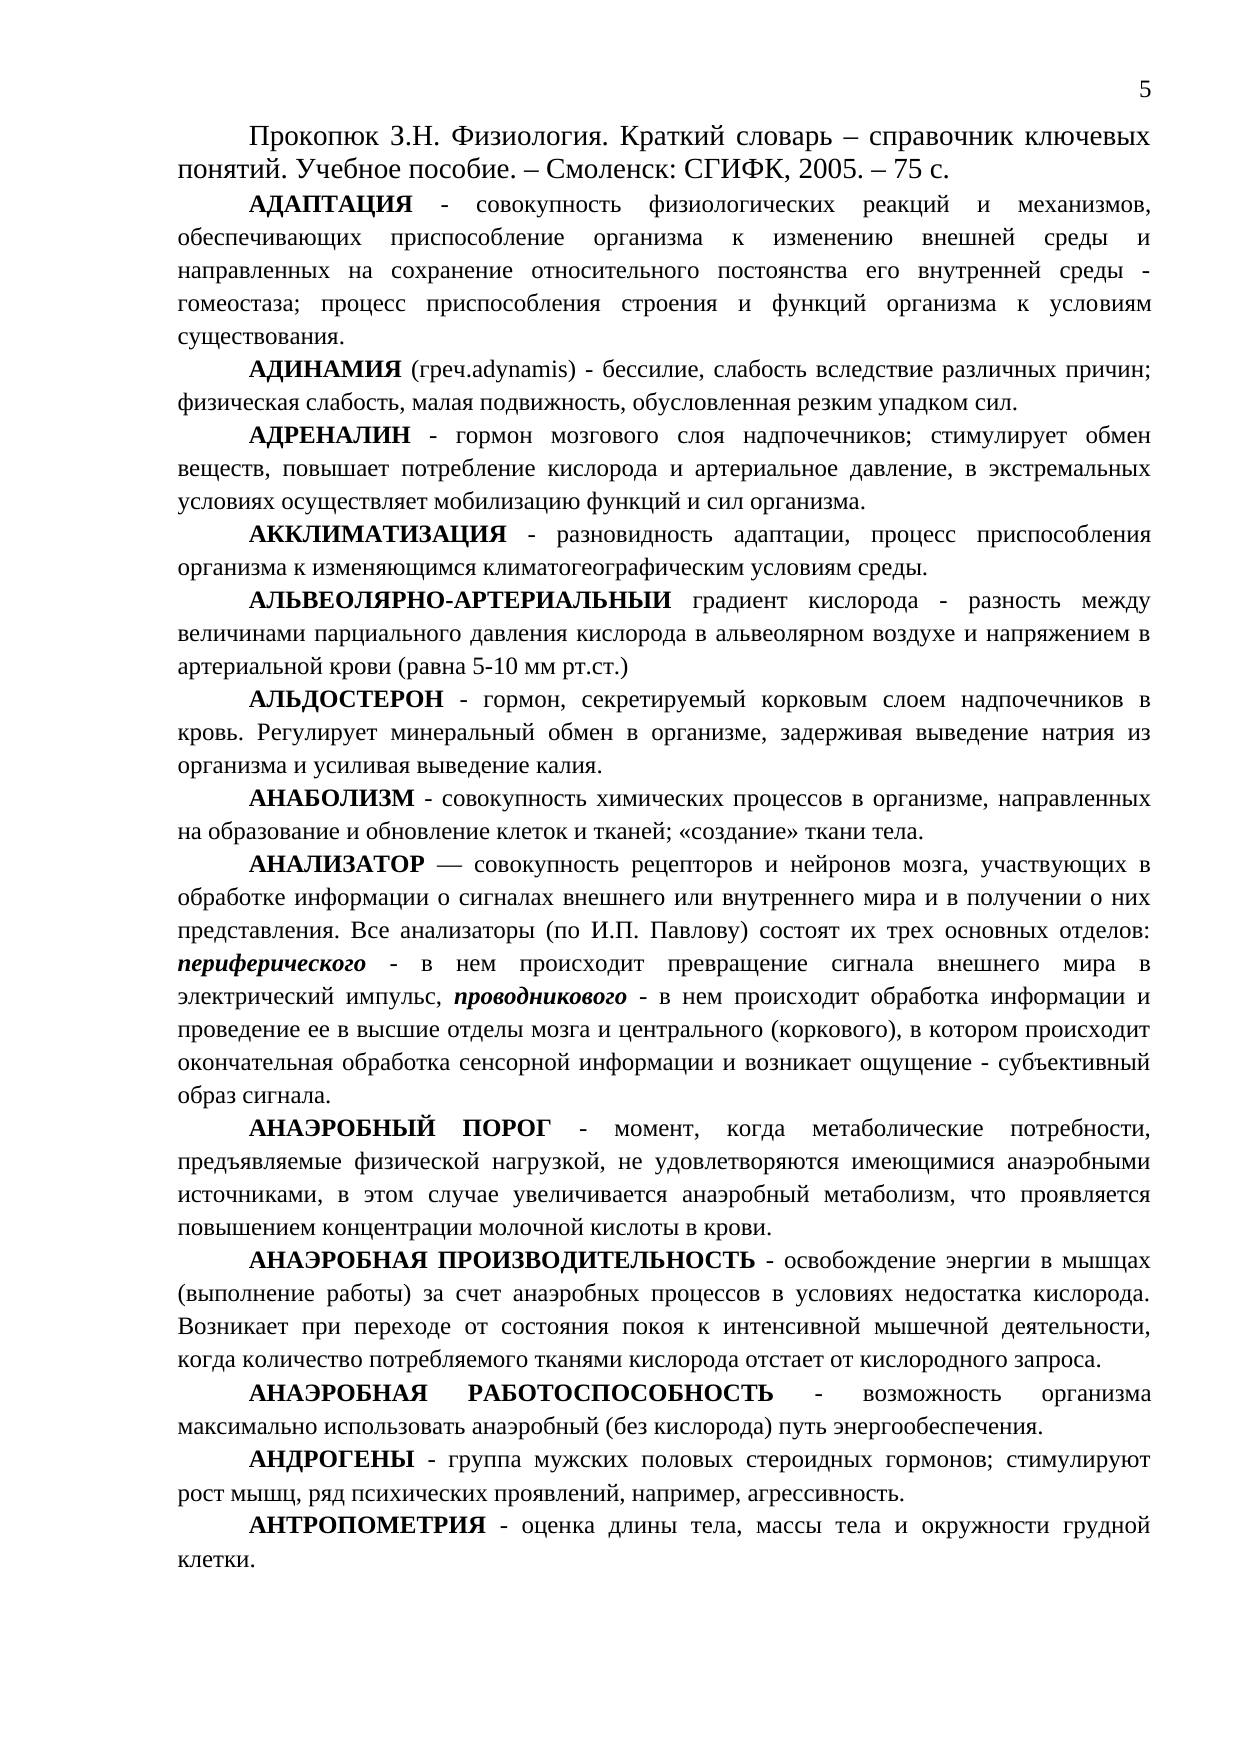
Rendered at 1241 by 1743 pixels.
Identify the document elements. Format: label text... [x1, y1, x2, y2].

text АДАПТАЦИЯ - совокупность физиологических реакций и механизмов, обеспечивающих приспособление организма к изменению внешней среды и направленных на сохранение относительного постоянства его внутренней среды - гомеостаза; процесс приспособления строения и функций организма к условиям существования. [177, 186, 1151, 351]
text АНТРОПОМЕТРИЯ - оценка длины тела, массы тела и окружности грудной клетки. [177, 1508, 1151, 1574]
text АНАЭРОБНЫЙ ПОРОГ - момент, когда метаболические потребности, предъявляемые физической нагрузкой, не удовлетворяются имеющимися анаэробными источниками, в этом случае увеличивается анаэробный метаболизм, что проявляется повышением концентрации молочной кислоты в крови. [177, 1110, 1151, 1242]
text Прокопюк З.Н. Физиология. Краткий словарь – справочник ключевых понятий. Учебное пособие. – Смоленск: СГИФК, 2005. – 75 с. [177, 118, 1152, 185]
text АЛЬВЕОЛЯРНО-АРТЕРИАЛЬНЫИ градиент кислорода - разность между величинами парциального давления кислорода в альвеолярном воздухе и напряжением в артериальной крови (равна 5- рт.ст.) [177, 582, 1151, 681]
text АДРЕНАЛИН - гормон мозгового слоя надпочечников; стимулирует обмен веществ, повышает потребление кислорода и артериальное давление, в экстремальных условиях осуществляет мобилизацию функций и сил организма. [177, 417, 1151, 516]
text АЛЬДОСТЕРОН - гормон, секретируемый корковым слоем надпочечников в кровь. Регулирует минеральный обмен в организме, задерживая выведение натрия из организма и усиливая выведение калия. [177, 681, 1151, 780]
text АККЛИМАТИЗАЦИЯ - разновидность адаптации, процесс приспособления организма к изменяющимся климатогеографическим условиям среды. [177, 516, 1151, 582]
text АНАБОЛИЗМ - совокупность химических процессов в организме, направленных на образование и обновление клеток и тканей; «создание» ткани тела. [177, 780, 1151, 846]
text АНАЭРОБНАЯ РАБОТОСПОСОБНОСТЬ - возможность организма максимально использовать анаэробный (без кислорода) путь энергообеспечения. [177, 1375, 1151, 1441]
text АНДРОГЕНЫ - группа мужских половых стероидных гормонов; стимулируют рост мышц, ряд психических проявлений, например, агрессивность. [177, 1442, 1151, 1508]
text АДИНАМИЯ (греч.adynamis) - бессилие, слабость вследствие различных причин; физическая слабость, малая подвижность, обусловленная резким упадком сил. [177, 351, 1151, 417]
text АНАЛИЗАТОР — совокупность рецепторов и нейронов мозга, участвующих в обработке информации о сигналах внешнего или внутреннего мира и в получении о них представления. Все анализаторы (по И.П. Павлову) состоят их трех основных отделов: периферического - в нем происходит превращение сигнала внешнего мира в электрический импульс, проводникового - в нем происходит обработка информации и проведение ее в высшие отделы мозга и центрального (коркового), в котором происходит окончательная обработка сенсорной информации и возникает ощущение - субъективный образ сигнала. [177, 846, 1151, 1110]
text АНАЭРОБНАЯ ПРОИЗВОДИТЕЛЬНОСТЬ - освобождение энергии в мышцах (выполнение работы) за счет анаэробных процессов в условиях недостатка кислорода. Возникает при переходе от состояния покоя к интенсивной мышечной деятельности, когда количество потребляемого тканями кислорода отстает от кислородного запроса. [177, 1242, 1151, 1374]
